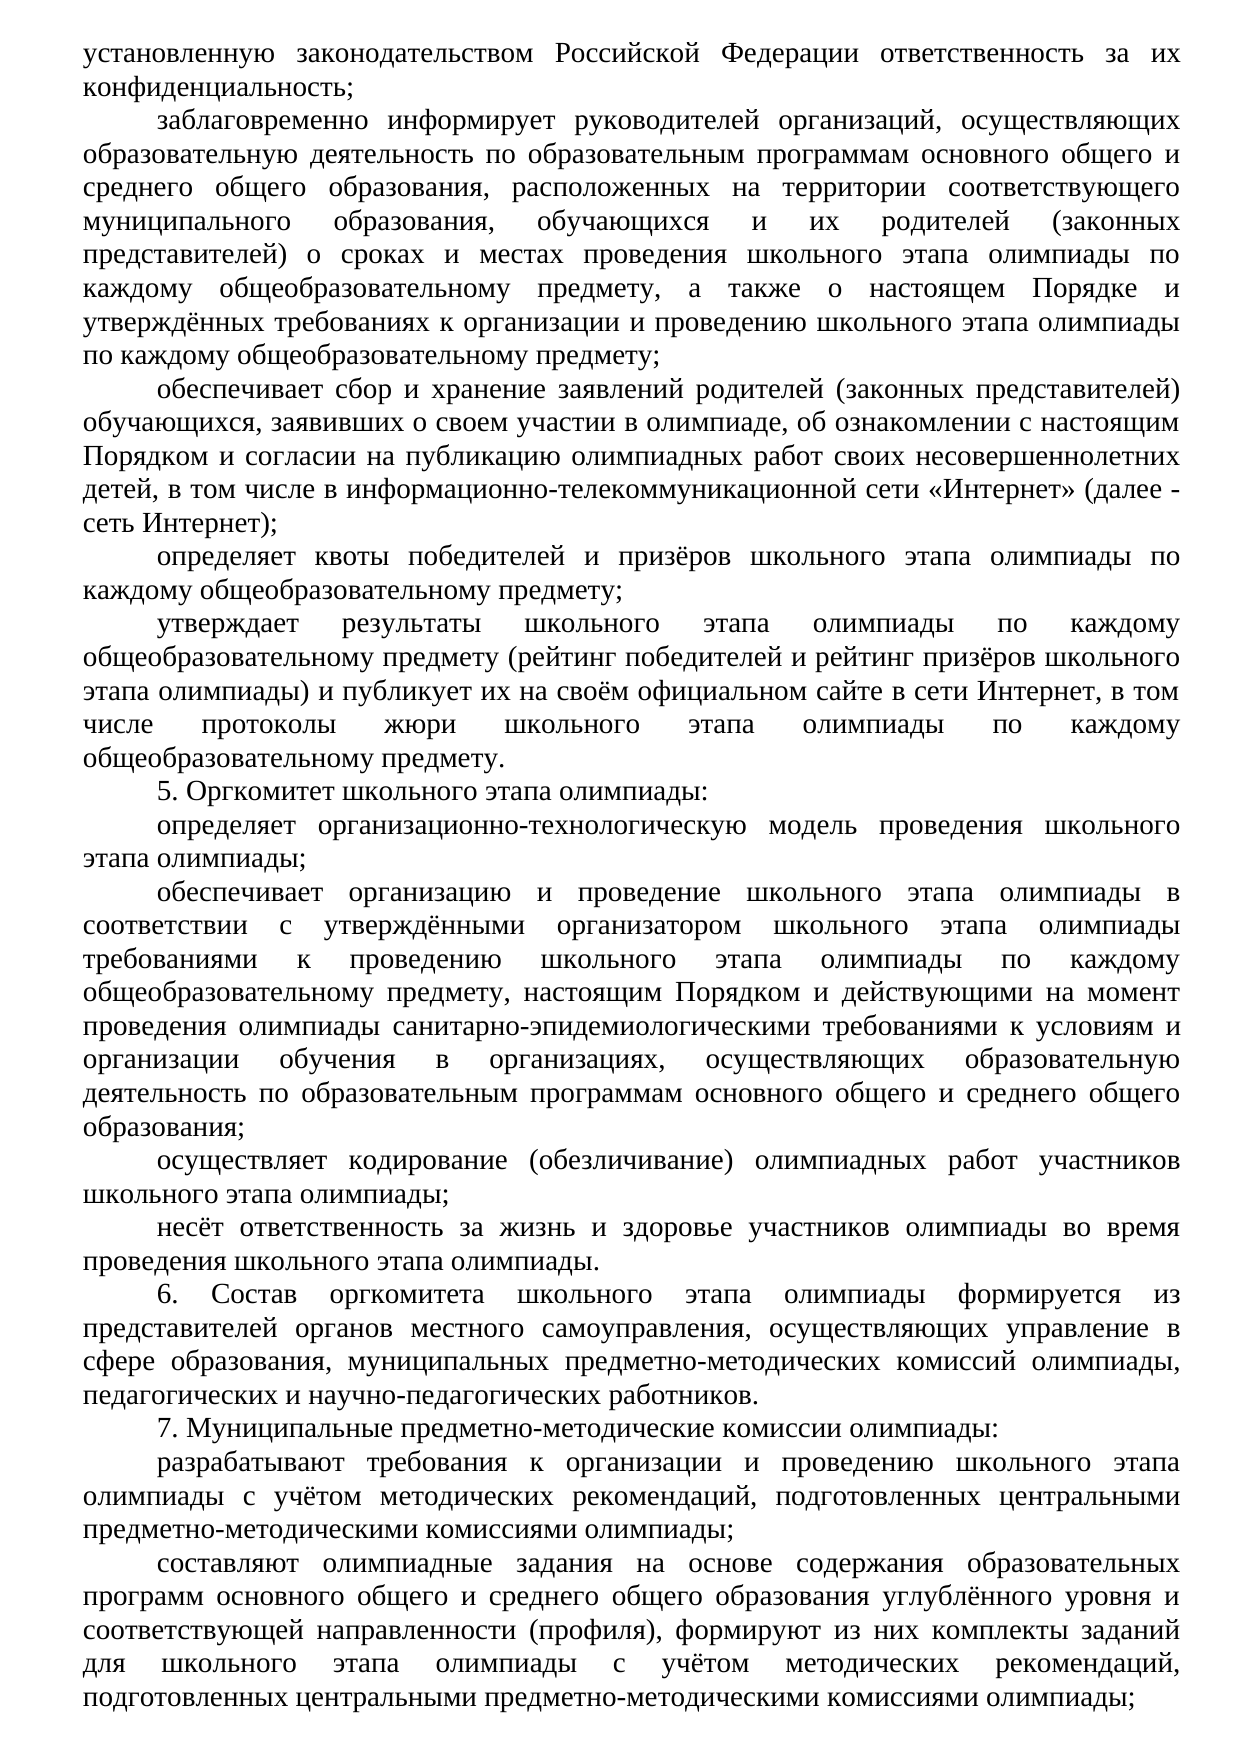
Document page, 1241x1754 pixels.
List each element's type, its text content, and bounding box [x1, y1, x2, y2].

text 6. Состав оргкомитета школьного этапа олимпиады формируется из представителей органов местного самоуправления, осуществляющих управление в сфере образования, муниципальных предметно-методических комиссий олимпиады, педагогических и научно-педагогических работников. [83, 1276, 1181, 1411]
text разрабатывают требования к организации и проведению школьного этапа олимпиады с учётом методических рекомендаций, подготовленных центральными предметно-методическими комиссиями олимпиады; [83, 1444, 1181, 1545]
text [83, 35, 1181, 102]
text заблаговременно информирует руководителей организаций, осуществляющих образовательную деятельность по образовательным программам основного общего и среднего общего образования, расположенных на территории соответствующего муниципального образования, обучающихся и их родителей (законных представителей) о сроках и местах проведения школьного этапа олимпиады по каждому общеобразовательному предмету, а также о настоящем Порядке и утверждённых требованиях к организации и проведению школьного этапа олимпиады по каждому общеобразовательному предмету; [83, 102, 1181, 371]
text осуществляет кодирование (обезличивание) олимпиадных работ участников школьного этапа олимпиады; [83, 1142, 1181, 1209]
text несёт ответственность за жизнь и здоровье участников олимпиады во время проведения школьного этапа олимпиады. [83, 1209, 1181, 1276]
text обеспечивает сбор и хранение заявлений родителей (законных представителей) обучающихся, заявивших о своем участии в олимпиаде, об ознакомлении с настоящим Порядком и согласии на публикацию олимпиадных работ своих несовершеннолетних детей, в том числе в информационно-телекоммуникационной сети «Интернет» (далее - сеть Интернет); [83, 371, 1181, 538]
text определяет организационно-технологическую модель проведения школьного этапа олимпиады; [83, 807, 1181, 874]
text составляют олимпиадные задания на основе содержания образовательных программ основного общего и среднего общего образования углублённого уровня и соответствующей направленности (профиля), формируют из них комплекты заданий для школьного этапа олимпиады с учётом методических рекомендаций, подготовленных центральными предметно-методическими комиссиями олимпиады; [83, 1545, 1181, 1712]
text определяет квоты победителей и призёров школьного этапа олимпиады по каждому общеобразовательному предмету; [83, 538, 1181, 606]
text утверждает результаты школьного этапа олимпиады по каждому общеобразовательному предмету (рейтинг победителей и рейтинг призёров школьного этапа олимпиады) и публикует их на своём официальном сайте в сети Интернет, в том числе протоколы жюри школьного этапа олимпиады по каждому общеобразовательному предмету. [83, 606, 1181, 773]
text обеспечивает организацию и проведение школьного этапа олимпиады в соответствии с утверждёнными организатором школьного этапа олимпиады требованиями к проведению школьного этапа олимпиады по каждому общеобразовательному предмету, настоящим Порядком и действующими на момент проведения олимпиады санитарно-эпидемиологическими требованиями к условиям и организации обучения в организациях, осуществляющих образовательную деятельность по образовательным программам основного общего и среднего общего образования; [83, 874, 1181, 1142]
text 5. Оргкомитет школьного этапа олимпиады: [83, 773, 1181, 807]
text 7. Муниципальные предметно-методические комиссии олимпиады: [83, 1411, 1181, 1444]
